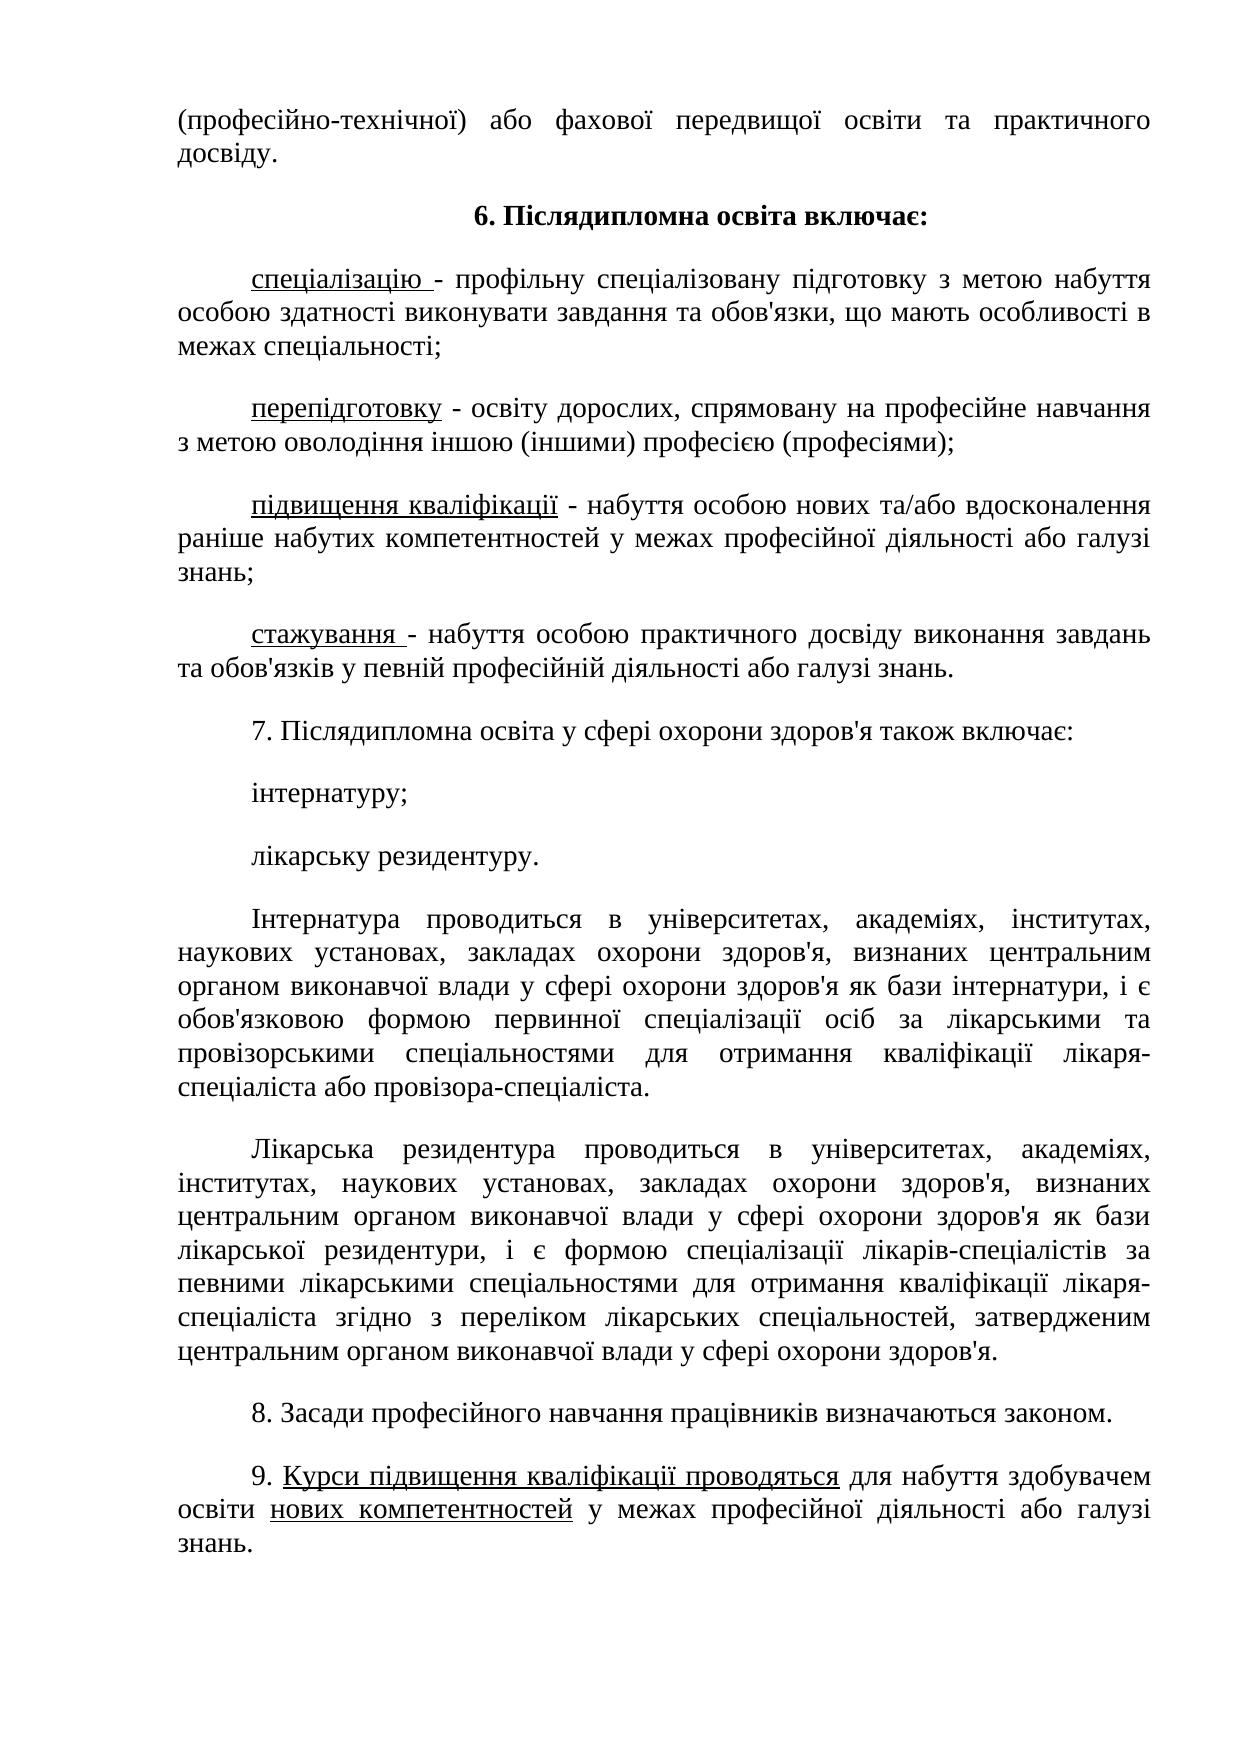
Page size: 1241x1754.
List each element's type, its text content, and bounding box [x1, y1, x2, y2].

text лікарську резидентуру. [177, 838, 1152, 872]
text 9. Курси підвищення кваліфікації проводяться для набуття здобувачем освіти нових компетентностей у межах професійної діяльності або галузі знань. [177, 1458, 1152, 1559]
text Лікарська резидентура проводиться в університетах, академіях, інститутах, наукових установах, закладах охорони здоров'я, визнаних центральним органом виконавчої влади у сфері охорони здоров'я як бази лікарської резидентури, і є формою спеціалізації лікарів-спеціалістів за певними лікарськими спеціальностями для отримання кваліфікації лікаря-спеціаліста згідно з переліком лікарських спеціальностей, затвердженим центральним органом виконавчої влади у сфері охорони здоров'я. [177, 1131, 1152, 1366]
text підвищення кваліфікації - набуття особою нових та/або вдосконалення раніше набутих компетентностей у межах професійної діяльності або галузі знань; [177, 487, 1152, 587]
text інтернатуру; [177, 776, 1152, 809]
text Інтернатура проводиться в університетах, академіях, інститутах, наукових установах, закладах охорони здоров'я, визнаних центральним органом виконавчої влади у сфері охорони здоров'я як бази інтернатури, і є обов'язковою формою первинної спеціалізації осіб за лікарськими та провізорськими спеціальностями для отримання кваліфікації лікаря-спеціаліста або провізора-спеціаліста. [177, 901, 1152, 1102]
text 8. Засади професійного навчання працівників визначаються законом. [177, 1395, 1152, 1429]
text 6. Післядипломна освіта включає: [177, 198, 1152, 232]
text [177, 102, 1152, 169]
text 7. Післядипломна освіта у сфері охорони здоров'я також включає: [177, 713, 1152, 746]
text перепідготовку - освіту дорослих, спрямовану на професійне навчання з метою оволодіння іншою (іншими) професією (професіями); [177, 391, 1152, 458]
text стажування - набуття особою практичного досвіду виконання завдань та обов'язків у певній професійній діяльності або галузі знань. [177, 617, 1152, 684]
text спеціалізацію - профільну спеціалізовану підготовку з метою набуття особою здатності виконувати завдання та обов'язки, що мають особливості в межах спеціальності; [177, 261, 1152, 361]
